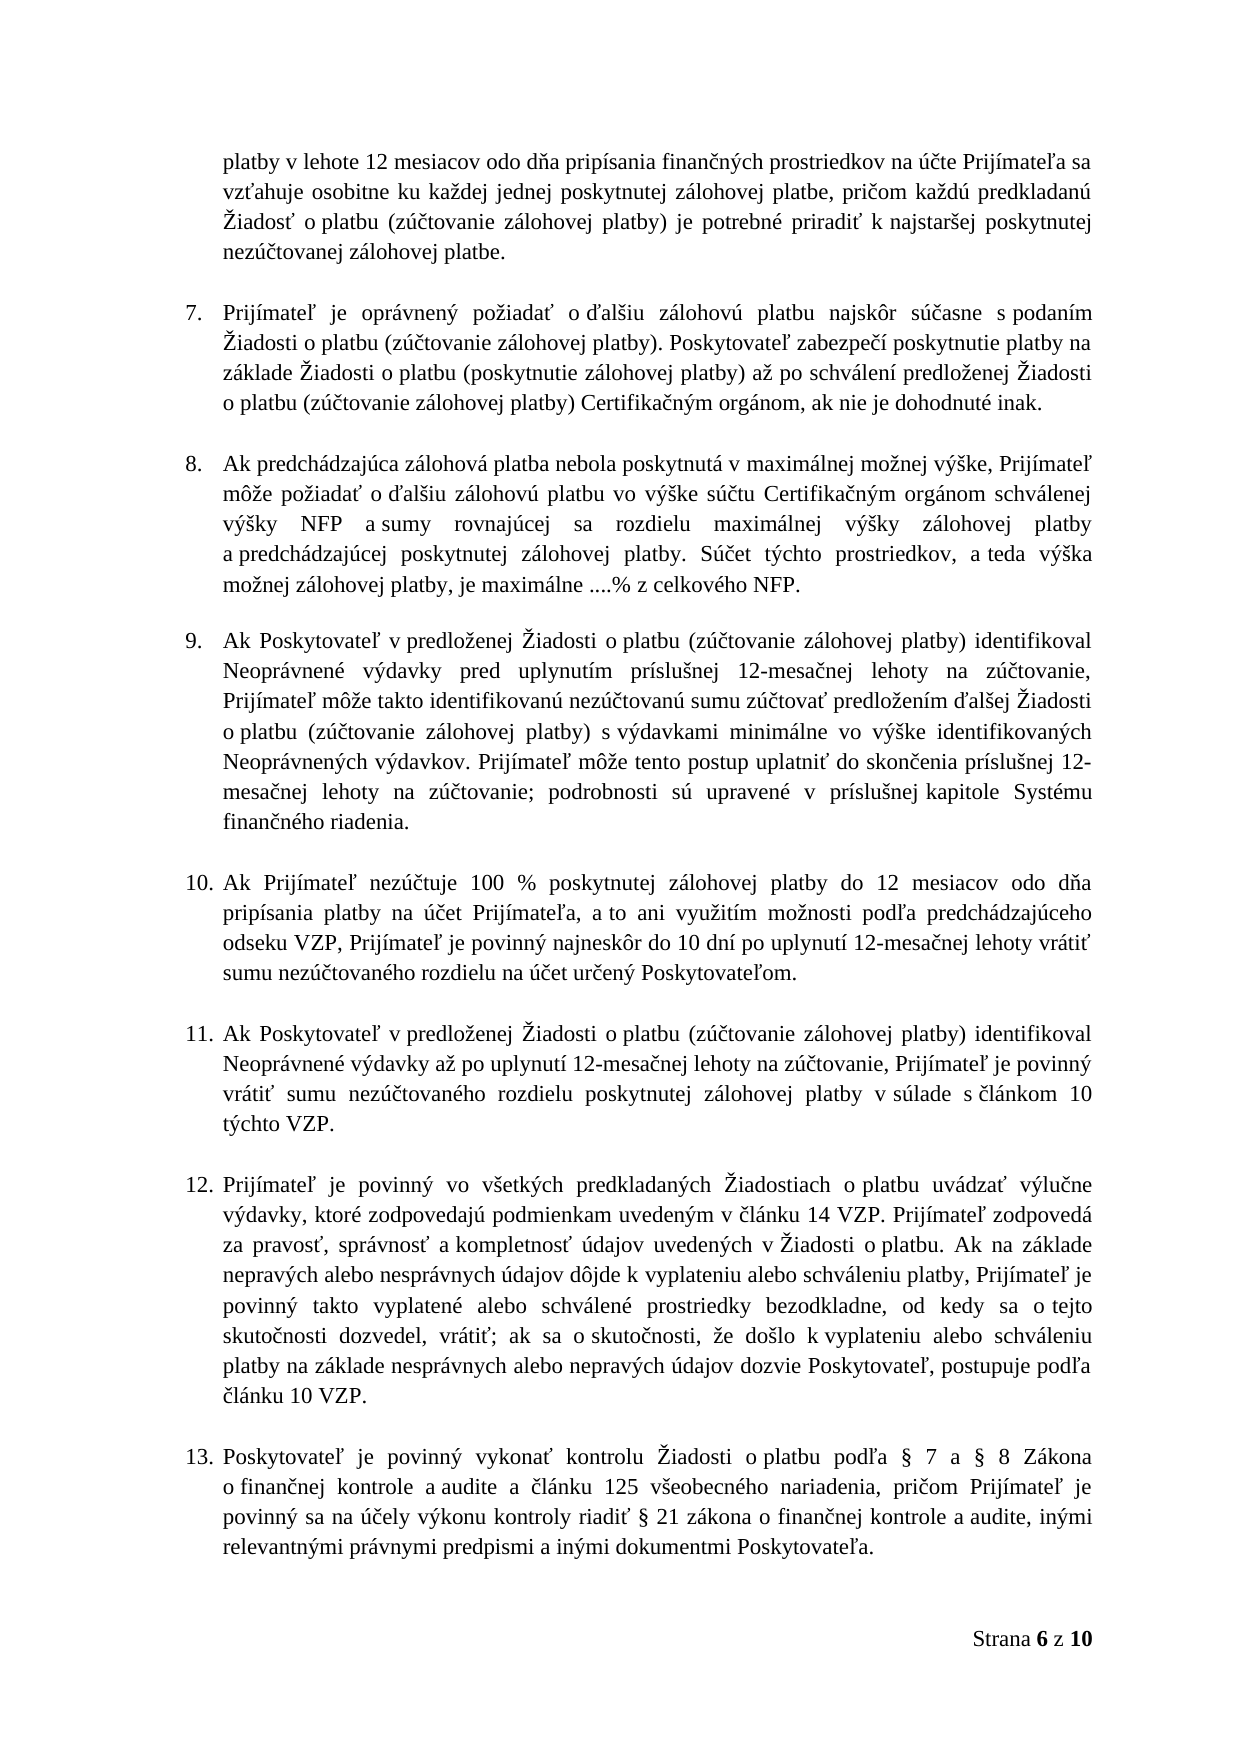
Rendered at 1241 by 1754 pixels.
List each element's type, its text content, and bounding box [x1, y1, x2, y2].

list Ak Prijímateľ nezúčtuje 100 % poskytnutej zálohovej platby do 12 mesiacov odo dňa pripísania platby na účet Prijímateľa, a to ani využitím možnosti podľa predchádzajúceho odseku VZP, Prijímateľ je povinný najneskôr do 10 dní po uplynutí 12-mesačnej lehoty vrátiť sumu nezúčtovaného rozdielu na účet určený Poskytovateľom. [185, 869, 1092, 986]
list Prijímateľ je oprávnený požiadať o ďalšiu zálohovú platbu najskôr súčasne s podaním Žiadosti o platbu (zúčtovanie zálohovej platby). Poskytovateľ zabezpečí poskytnutie platby na základe Žiadosti o platbu (poskytnutie zálohovej platby) až po schválení predloženej Žiadosti o platbu (zúčtovanie zálohovej platby) Certifikačným orgánom, ak nie je dohodnuté inak. [185, 299, 1092, 416]
list Prijímateľ je povinný vo všetkých predkladaných Žiadostiach o platbu uvádzať výlučne výdavky, ktoré zodpovedajú podmienkam uvedeným v článku 14 VZP. Prijímateľ zodpovedá za pravosť, správnosť a kompletnosť údajov uvedených v Žiadosti o platbu. Ak na základe nepravých alebo nesprávnych údajov dôjde k vyplateniu alebo schváleniu platby, Prijímateľ je povinný takto vyplatené alebo schválené prostriedky bezodkladne, od kedy sa o tejto skutočnosti dozvedel, vrátiť; ak sa o skutočnosti, že došlo k vyplateniu alebo schváleniu platby na základe nesprávnych alebo nepravých údajov dozvie Poskytovateľ, postupuje podľa článku 10 VZP. [185, 1171, 1092, 1409]
list Ak predchádzajúca zálohová platba nebola poskytnutá v maximálnej možnej výške, Prijímateľ môže požiadať o ďalšiu zálohovú platbu vo výške súčtu Certifikačným orgánom schválenej výšky NFP a sumy rovnajúcej sa rozdielu maximálnej výšky zálohovej platby a predchádzajúcej poskytnutej zálohovej platby. Súčet týchto prostriedkov, a teda výška možnej zálohovej platby, je maximálne ....% z celkového NFP. [185, 450, 1092, 597]
list Ak Poskytovateľ v predloženej Žiadosti o platbu (zúčtovanie zálohovej platby) identifikoval Neoprávnené výdavky pred uplynutím príslušnej 12-mesačnej lehoty na zúčtovanie, Prijímateľ môže takto identifikovanú nezúčtovanú sumu zúčtovať predložením ďalšej Žiadosti o platbu (zúčtovanie zálohovej platby) s výdavkami minimálne vo výške identifikovaných Neoprávnených výdavkov. Prijímateľ môže tento postup uplatniť do skončenia príslušnej 12-mesačnej lehoty na zúčtovanie; podrobnosti sú upravené v príslušnej kapitole Systému finančného riadenia. [185, 627, 1092, 835]
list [185, 148, 1092, 265]
list Poskytovateľ je povinný vykonať kontrolu Žiadosti o platbu podľa § 7 a § 8 Zákona o finančnej kontrole a audite a článku 125 všeobecného nariadenia, pričom Prijímateľ je povinný sa na účely výkonu kontroly riadiť § 21 zákona o finančnej kontrole a audite, inými relevantnými právnymi predpismi a inými dokumentmi Poskytovateľa. [185, 1443, 1092, 1560]
list Ak Poskytovateľ v predloženej Žiadosti o platbu (zúčtovanie zálohovej platby) identifikoval Neoprávnené výdavky až po uplynutí 12-mesačnej lehoty na zúčtovanie, Prijímateľ je povinný vrátiť sumu nezúčtovaného rozdielu poskytnutej zálohovej platby v súlade s článkom 10 týchto VZP. [185, 1020, 1092, 1137]
